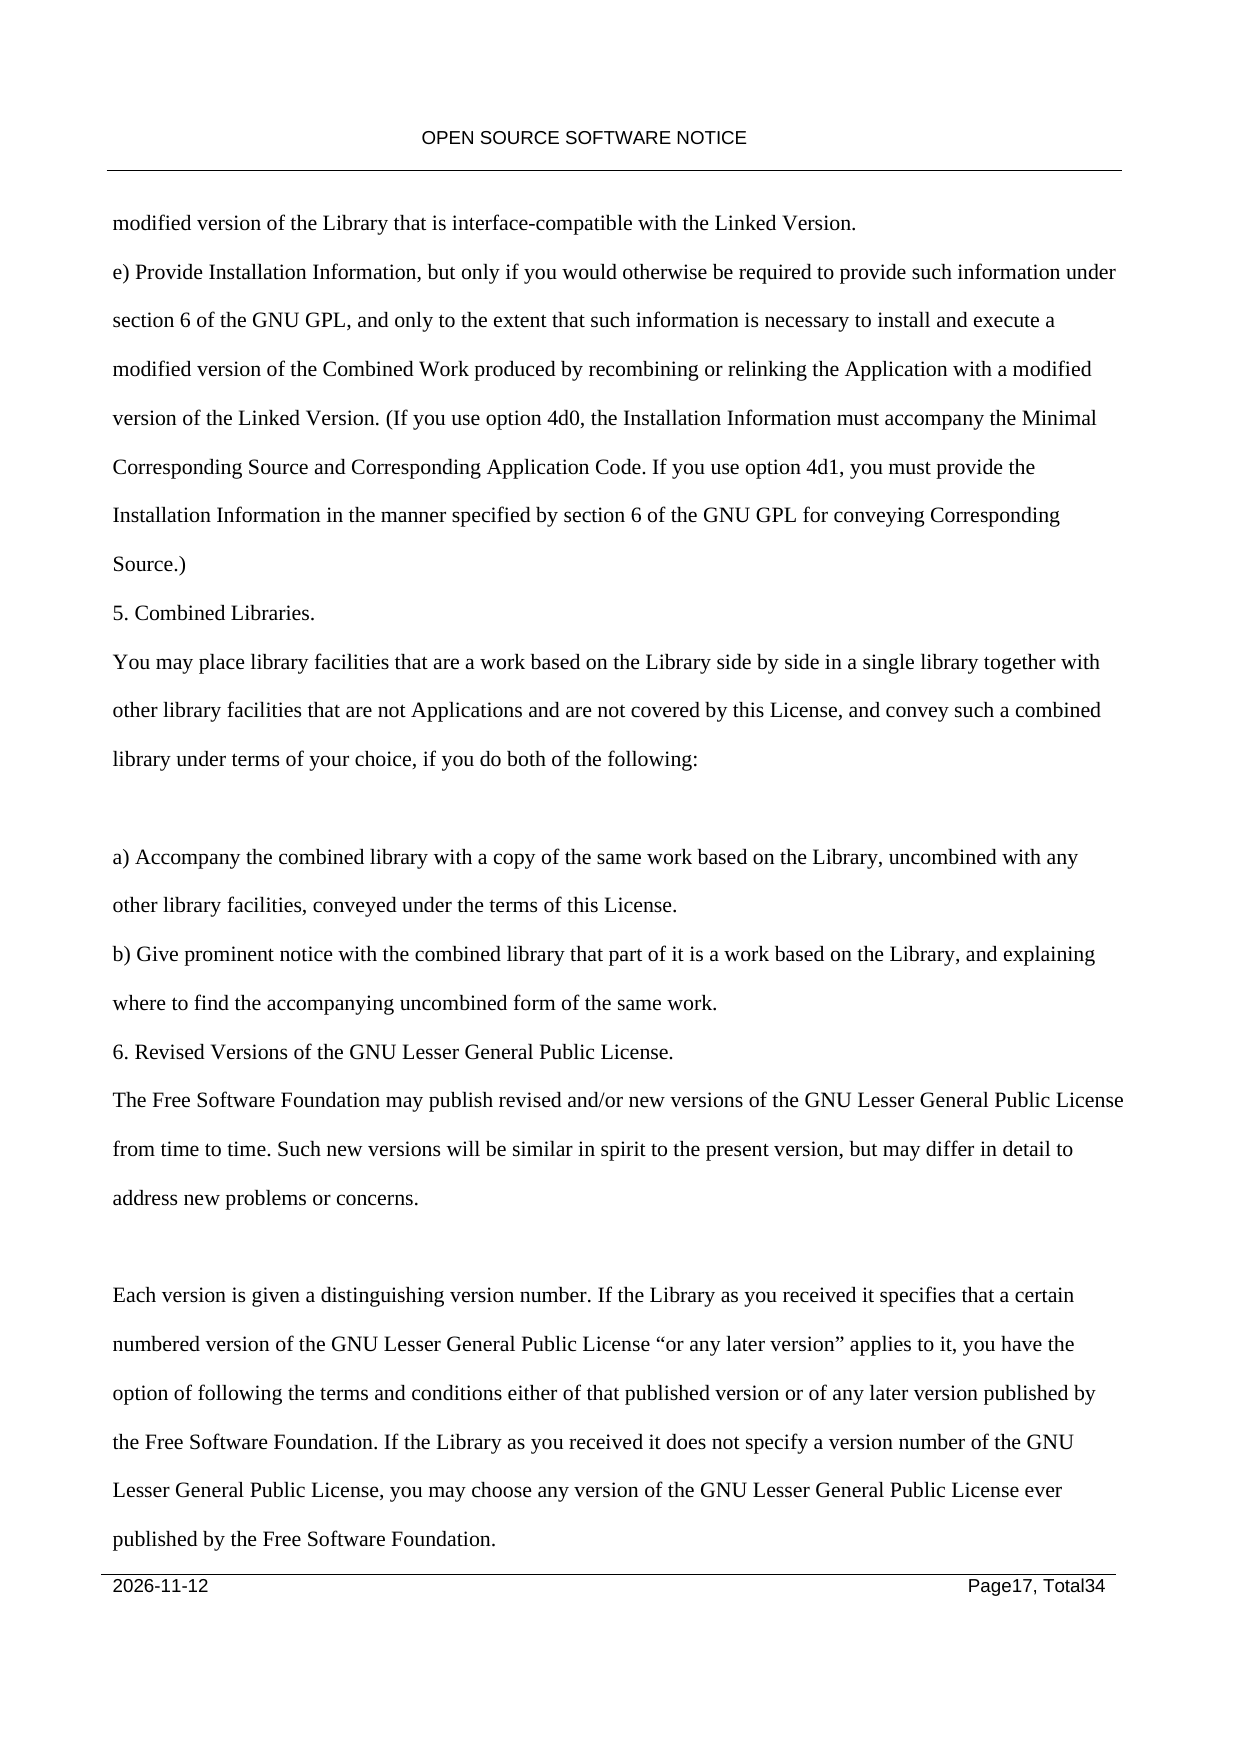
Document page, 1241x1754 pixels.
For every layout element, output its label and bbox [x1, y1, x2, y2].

text [112, 206, 1128, 1555]
